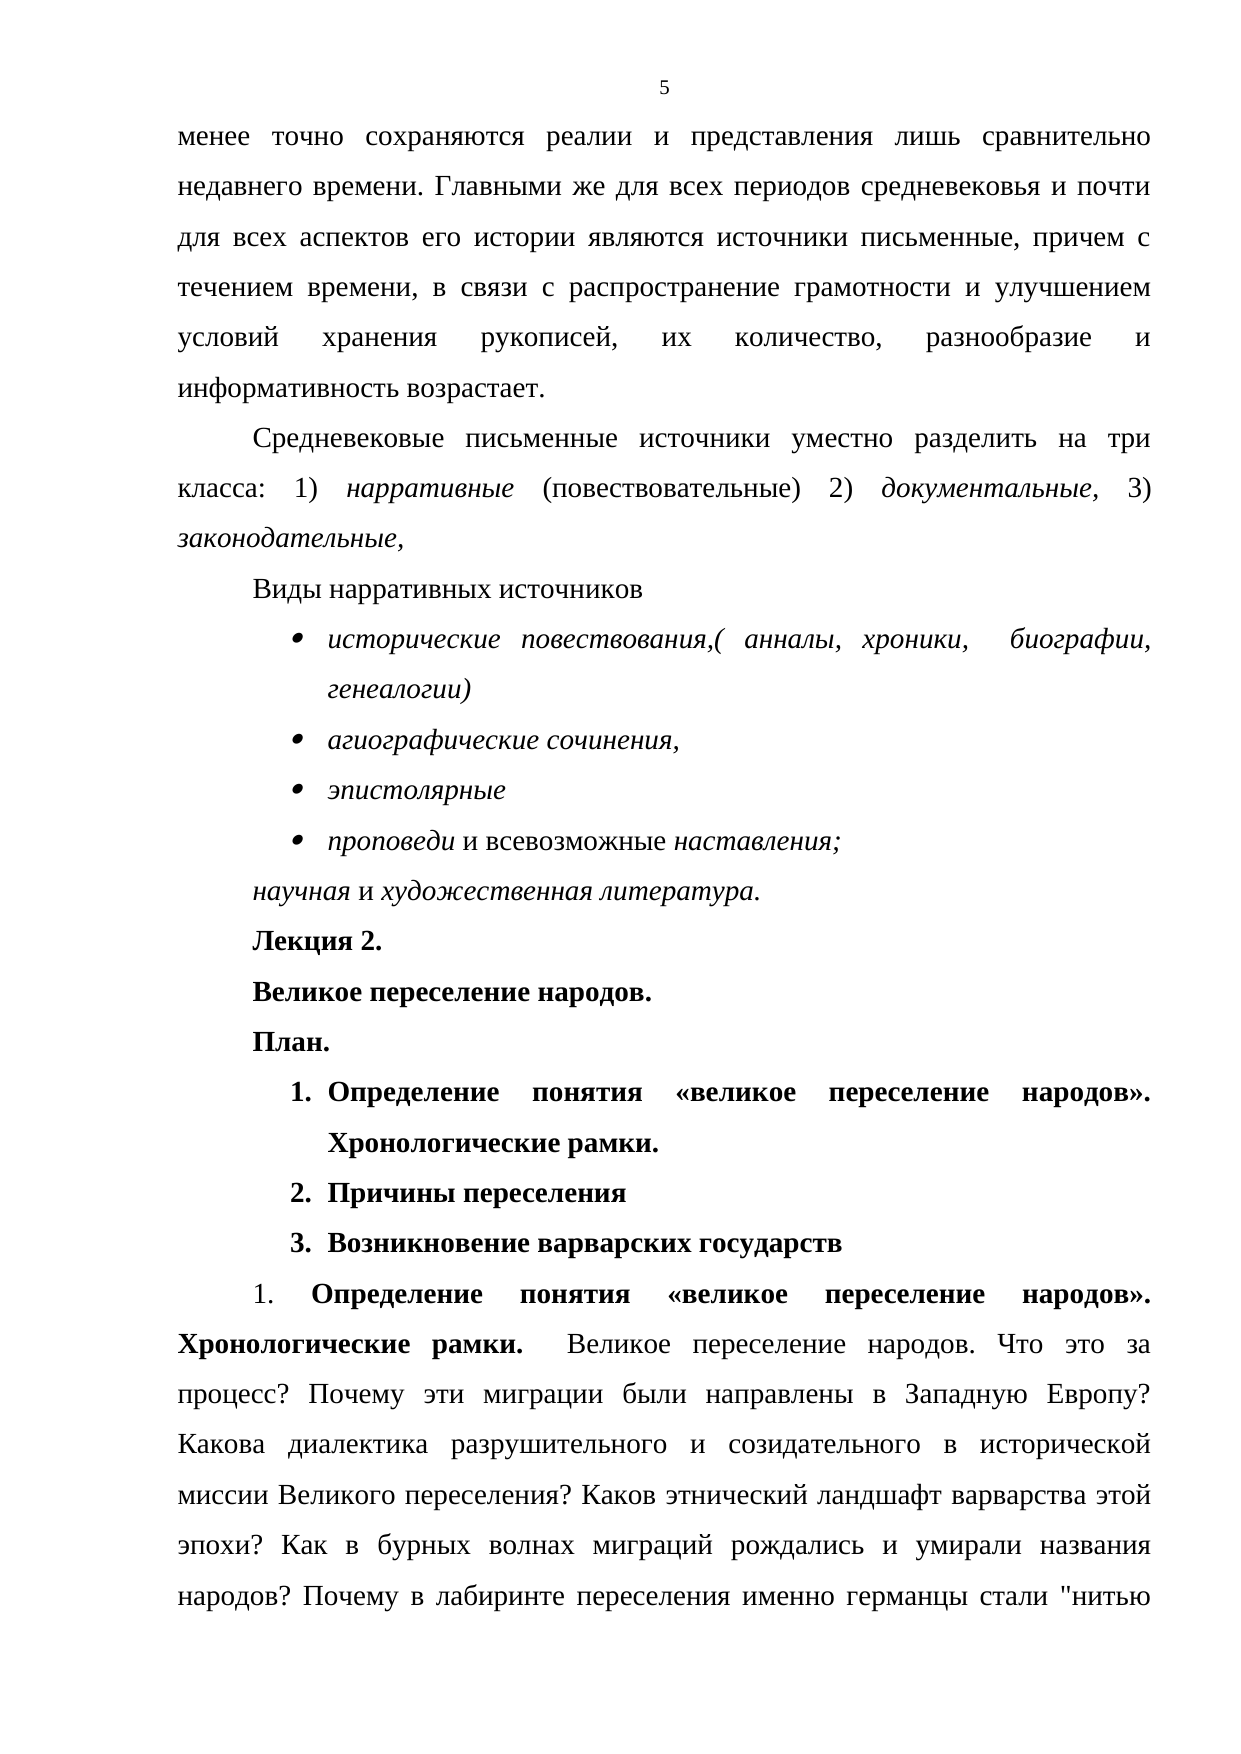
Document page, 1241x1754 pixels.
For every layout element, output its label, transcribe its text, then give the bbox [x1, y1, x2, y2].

list проповеди и всевозможные наставления; [290, 823, 1152, 856]
list Возникновение варварских государств [290, 1225, 1152, 1259]
text Средневековые письменные источники уместно разделить на три класса: 1) нарративные (повествовательные) 2) документальные, 3) законодательные, [177, 420, 1152, 554]
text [177, 1276, 1152, 1611]
list Определение понятия «великое переселение народов». Хронологические рамки. [290, 1074, 1152, 1158]
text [177, 118, 1152, 403]
text Великое переселение народов. [177, 974, 1152, 1007]
list агиографические сочинения, [290, 722, 1152, 756]
text научная и художественная литература. [177, 873, 1152, 907]
text Лекция 2. [177, 923, 1152, 957]
list исторические повествования,( анналы, хроники, биографии, генеалогии) [290, 621, 1152, 705]
text План. [177, 1024, 1152, 1058]
list Причины переселения [290, 1175, 1152, 1209]
text Виды нарративных источников [177, 571, 1152, 604]
list эпистолярные [290, 772, 1152, 806]
